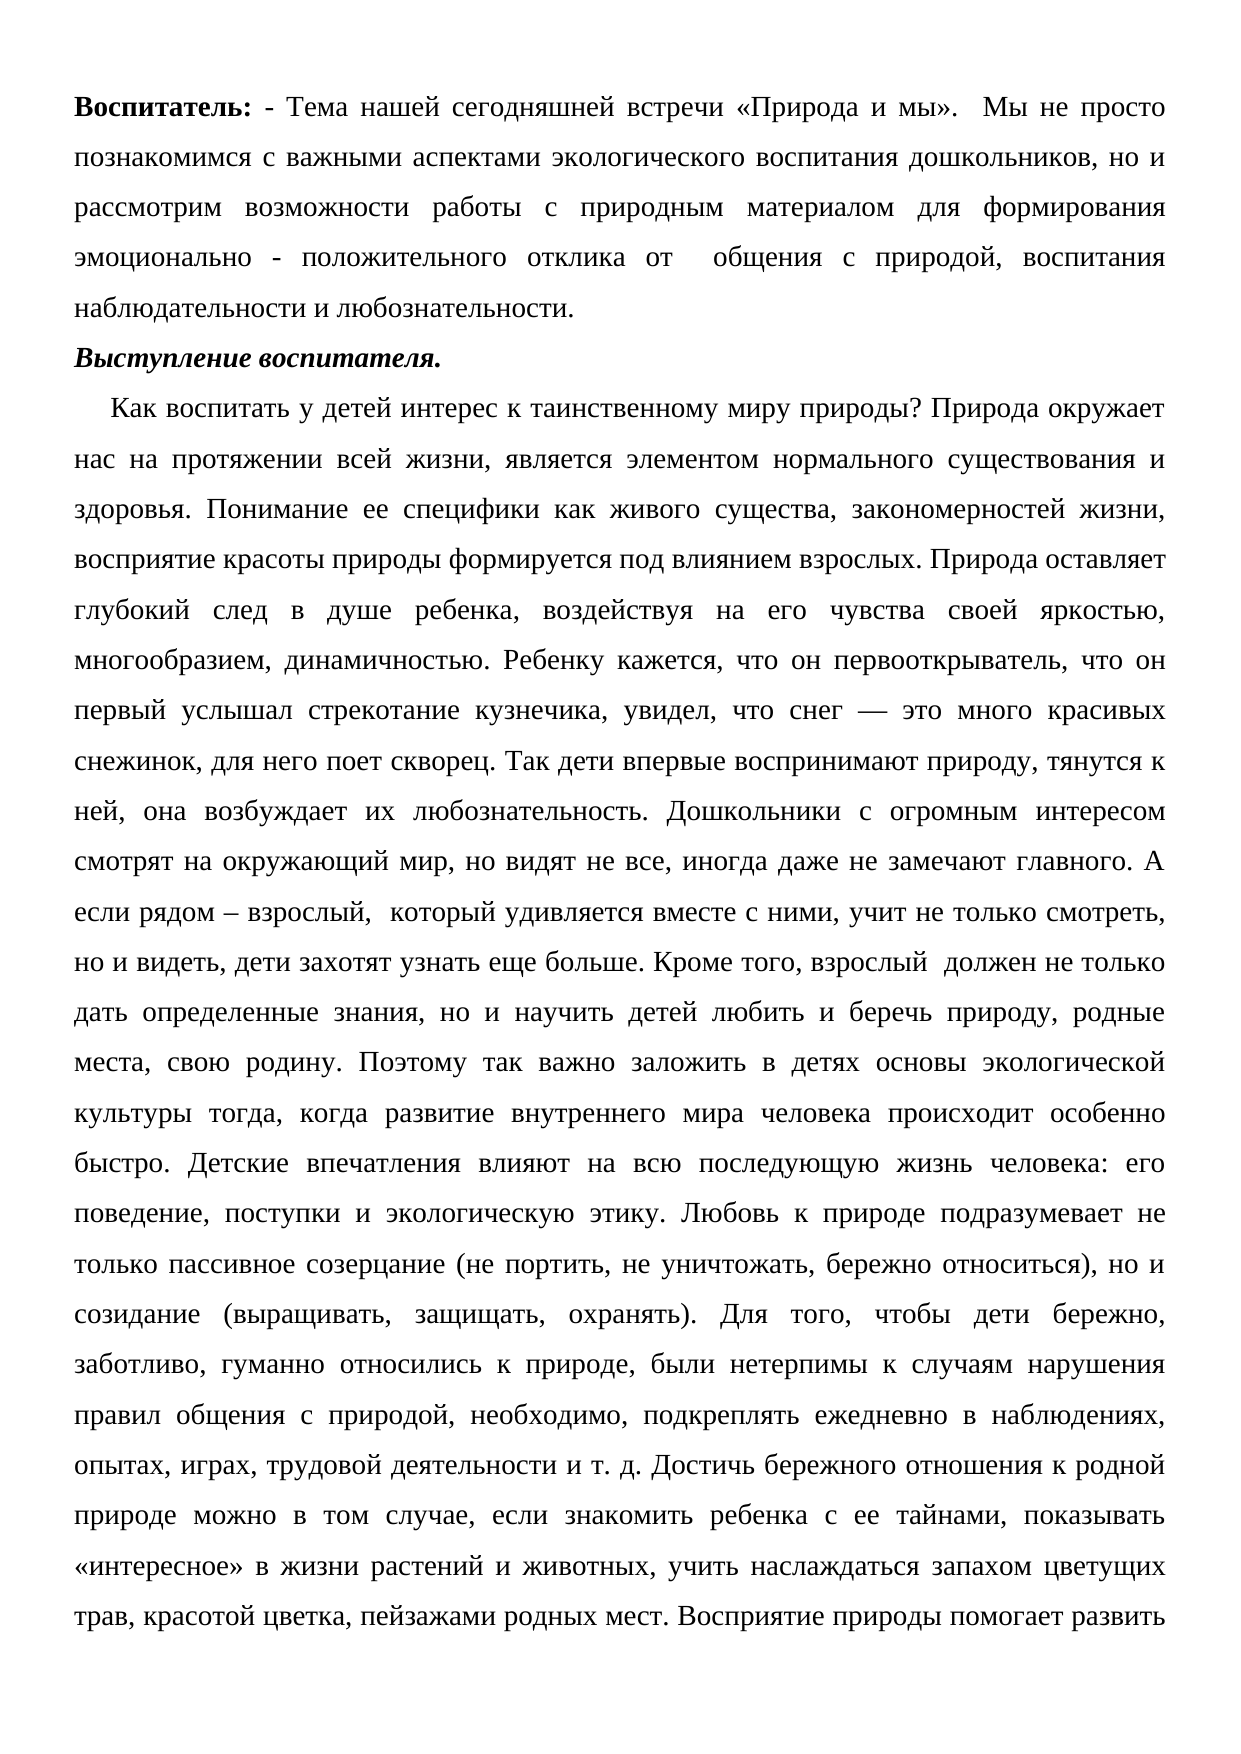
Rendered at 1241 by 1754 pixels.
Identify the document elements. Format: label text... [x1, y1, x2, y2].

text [74, 391, 1167, 1632]
text Воспитатель: - Тема нашей сегодняшней встречи «Природа и мы». Мы не просто познакомимся с важными аспектами экологического воспитания дошкольников, но и рассмотрим возможности работы с природным материалом для формирования эмоционально - положительного отклика от общения с природой, воспитания наблюдательности и любознательности. [74, 89, 1167, 323]
text Выступление воспитателя. [74, 340, 1167, 374]
